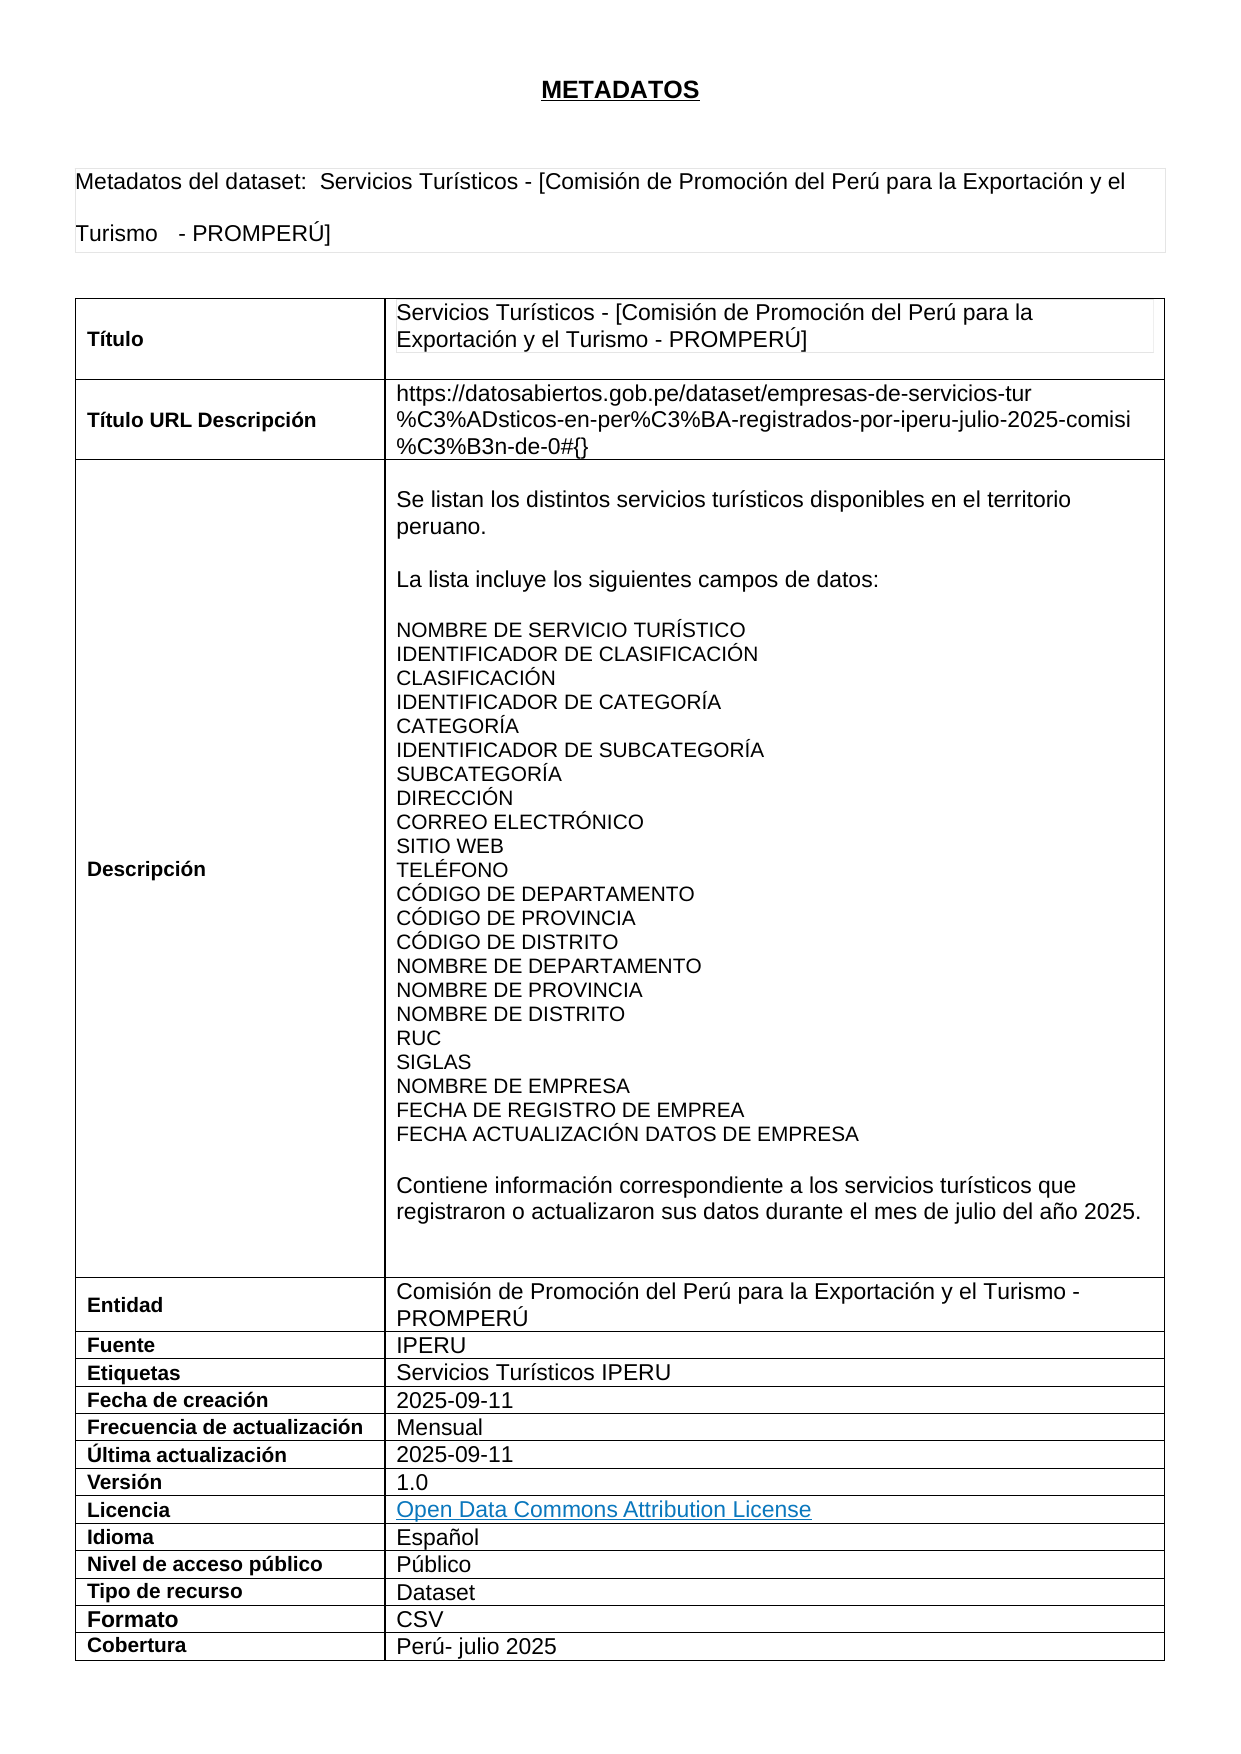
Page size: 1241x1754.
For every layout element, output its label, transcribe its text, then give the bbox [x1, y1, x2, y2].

table_cell https://datosabiertos.gob.pe/dataset/empresas-de-servicios-tur%C3%ADsticos-en-per%C3%BA-registrados-por-iperu-julio-2025-comisi%C3%B3n-de-0#{} [386, 380, 1164, 459]
text METADATOS [75, 75, 1165, 104]
table_cell 2025-09-11 [386, 1441, 1164, 1468]
table_cell Etiquetas [76, 1359, 384, 1386]
table_cell Fecha de creación [76, 1387, 384, 1413]
table_cell Tipo de recurso [76, 1579, 384, 1605]
table_cell Comisión de Promoción del Perú para la Exportación y el Turismo - PROMPERÚ [386, 1278, 1164, 1331]
table_cell Versión [76, 1469, 384, 1495]
table_cell Última actualización [76, 1441, 384, 1468]
table_cell Dataset [386, 1579, 1164, 1605]
table_cell Público [386, 1551, 1164, 1577]
table_cell Idioma [76, 1524, 384, 1550]
table_header Servicios Turísticos - [Comisión de Promoción del Perú para la Exportación y el Turismo - PROMPERÚ] [386, 299, 1164, 379]
table_cell Título URL Descripción [76, 380, 384, 459]
table_cell Open Data Commons Attribution License [386, 1496, 1164, 1523]
table_cell Cobertura [76, 1633, 384, 1659]
table_header Título [76, 299, 384, 379]
table_cell CSV [386, 1606, 1164, 1632]
subtitle Metadatos del dataset: Servicios Turísticos - [Comisión de Promoción del Perú para la Exportación y el Turismo - PROMPERÚ] [76, 169, 1165, 252]
table_cell Fuente [76, 1332, 384, 1358]
table_cell Servicios Turísticos IPERU [386, 1359, 1164, 1386]
table_cell Se listan los distintos servicios turísticos disponibles en el territorio peruano. La lista incluye los siguientes campos de datos: NOMBRE DE SERVICIO TURÍSTICO IDENTIFICADOR DE CLASIFICACIÓN CLASIFICACIÓN IDENTIFICADOR DE CATEGORÍA CATEGORÍA IDENTIFICADOR DE SUBCATEGORÍA SUBCATEGORÍA DIRECCIÓN CORREO ELECTRÓNICO SITIO WEB TELÉFONO CÓDIGO DE DEPARTAMENTO CÓDIGO DE PROVINCIA CÓDIGO DE DISTRITO NOMBRE DE DEPARTAMENTO NOMBRE DE PROVINCIA NOMBRE DE DISTRITO RUC SIGLAS NOMBRE DE EMPRESA FECHA DE REGISTRO DE EMPREA FECHA ACTUALIZACIÓN DATOS DE EMPRESA Contiene información correspondiente a los servicios turísticos que registraron o actualizaron sus datos durante el mes de julio del año 2025. [386, 460, 1164, 1277]
table_cell Mensual [386, 1414, 1164, 1440]
table_cell IPERU [386, 1332, 1164, 1358]
table_cell Español [386, 1524, 1164, 1550]
table_cell Frecuencia de actualización [76, 1414, 384, 1440]
table_cell 2025-09-11 [386, 1387, 1164, 1413]
table_cell Entidad [76, 1278, 384, 1331]
table_cell Perú- julio 2025 [386, 1633, 1164, 1659]
table_cell Formato [76, 1606, 384, 1632]
table_cell Nivel de acceso público [76, 1551, 384, 1577]
table_cell Descripción [76, 460, 384, 1277]
table_cell Licencia [76, 1496, 384, 1523]
table_cell 1.0 [386, 1469, 1164, 1495]
